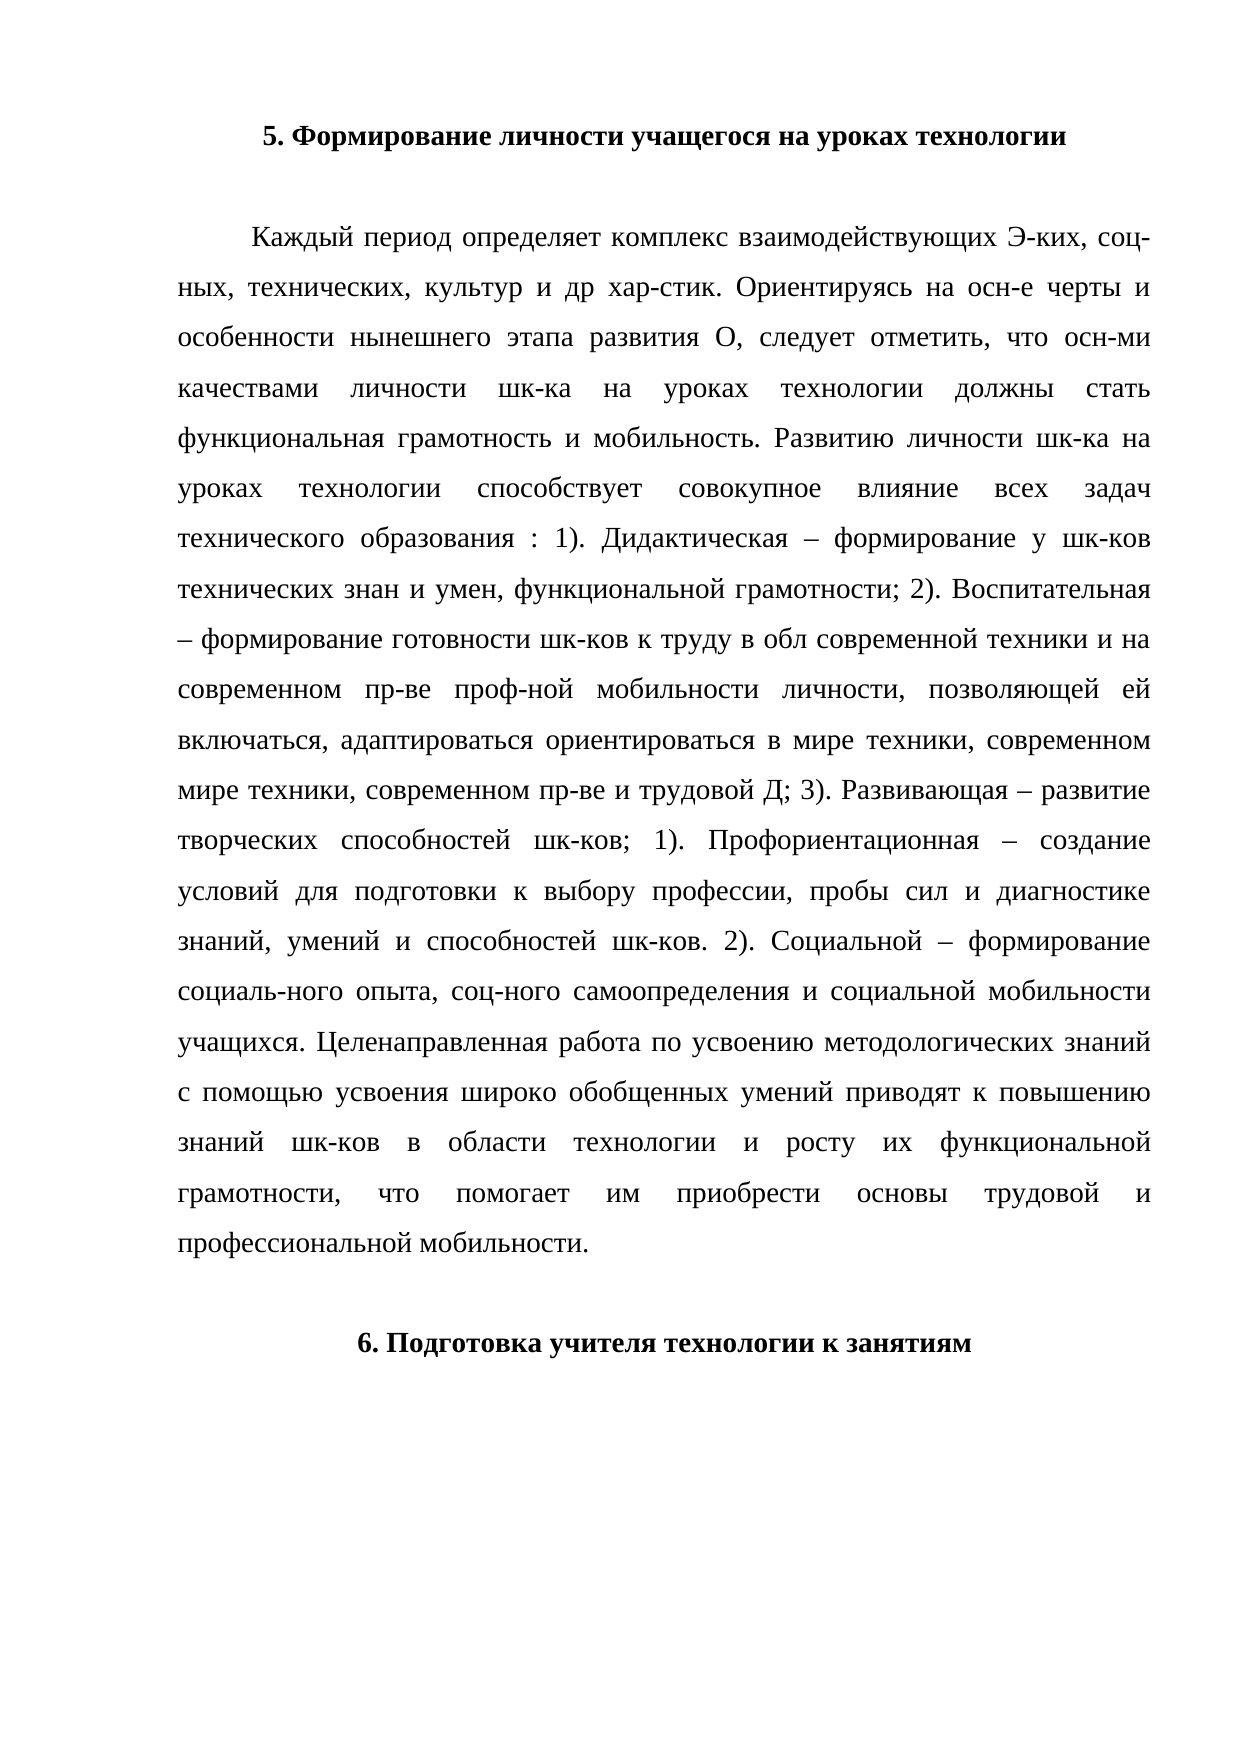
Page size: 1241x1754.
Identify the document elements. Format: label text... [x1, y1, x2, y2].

text Каждый период определяет комплекс взаимодействующих Э-ких, соц-ных, технических, культур и др хар-стик. Ориентируясь на осн-е черты и особенности нынешнего этапа развития О, следует отметить, что осн-ми качествами личности шк-ка на уроках технологии должны стать функциональная грамотность и мобильность. Развитию личности шк-ка на уроках технологии способствует совокупное влияние всех задач технического образования : 1). Дидактическая – формирование у шк-ков технических знан и умен, функциональной грамотности; 2). Воспитательная – формирование готовности шк-ков к труду в обл современной техники и на современном пр-ве проф-ной мобильности личности, позволяющей ей включаться, адаптироваться ориентироваться в мире техники, современном мире техники, современном пр-ве и трудовой Д; 3). Развивающая – развитие творческих способностей шк-ков; 1). Профориентационная – создание условий для подготовки к выбору профессии, пробы сил и диагностике знаний, умений и способностей шк-ков. 2). Социальной – формирование социаль-ного опыта, соц-ного самоопределения и социальной мобильности учащихся. Целенаправленная работа по усвоению методологических знаний с помощью усвоения широко обобщенных умений приводят к повышению знаний шк-ков в области технологии и росту их функциональной грамотности, что помогает им приобрести основы трудовой и профессиональной мобильности. [177, 219, 1152, 1258]
text 5. Формирование личности учащегося на уроках технологии [177, 118, 1152, 152]
text 6. Подготовка учителя технологии к занятиям [177, 1326, 1152, 1359]
